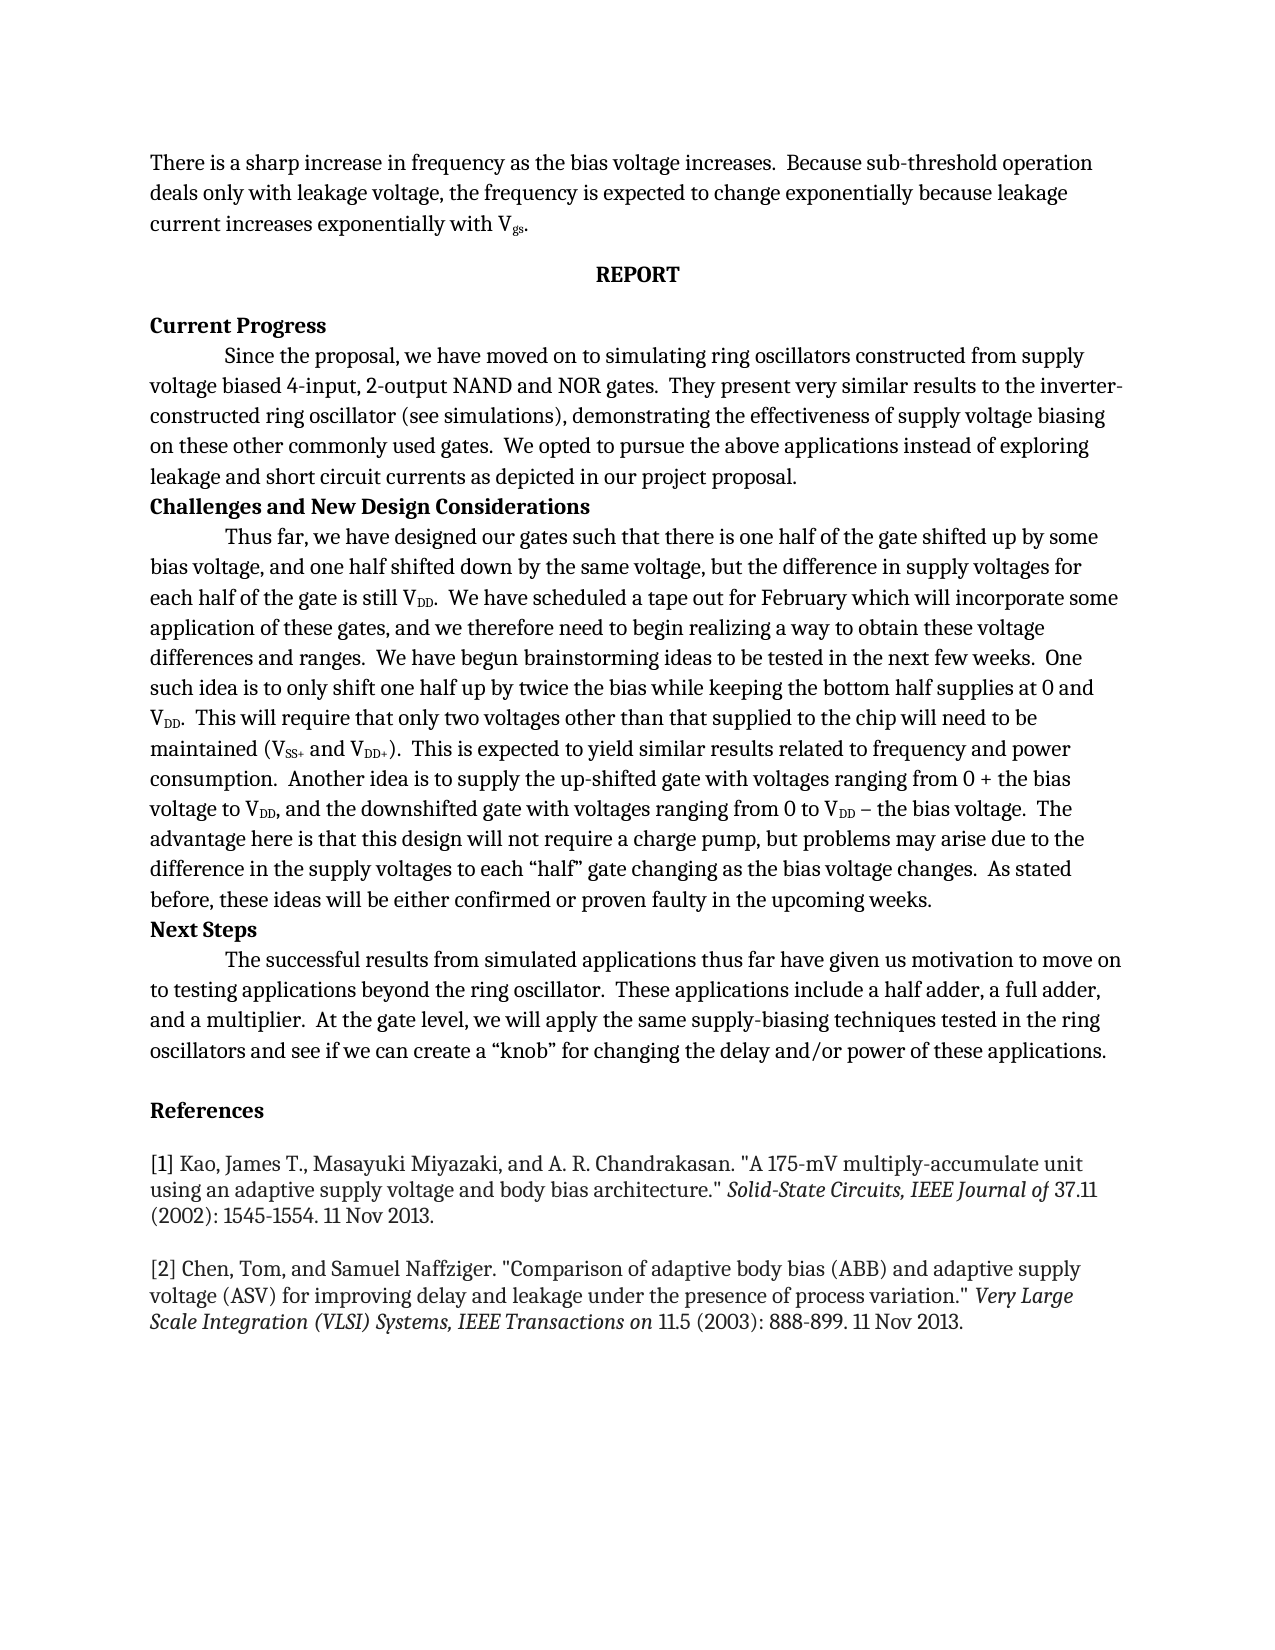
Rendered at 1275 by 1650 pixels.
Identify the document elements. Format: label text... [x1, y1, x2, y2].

text [2] Chen, Tom, and Samuel Naffziger. "Comparison of adaptive body bias (ABB) and adaptive supply voltage (ASV) for improving delay and leakage under the presence of process variation." Very Large Scale Integration (VLSI) Systems, IEEE Transactions on 11.5 (2003): 888-899. 11 Nov 2013. [150, 1256, 1125, 1335]
text REPORT [150, 261, 1125, 288]
text Challenges and New Design Considerations [150, 494, 1125, 520]
text References [150, 1098, 1125, 1124]
text Next Steps [150, 917, 1125, 943]
text The successful results from simulated applications thus far have given us motivation to move on to testing applications beyond the ring oscillator. These applications include a half adder, a full adder, and a multiplier. At the gate level, we will apply the same supply-biasing techniques tested in the ring oscillators and see if we can create a “knob” for changing the delay and/or power of these applications. [150, 947, 1125, 1064]
text There is a sharp increase in frequency as the bias voltage increases. Because sub-threshold operation deals only with leakage voltage, the frequency is expected to change exponentially because leakage current increases exponentially with Vgs. [150, 150, 1125, 237]
text Since the proposal, we have moved on to simulating ring oscillators constructed from supply voltage biased 4-input, 2-output NAND and NOR gates. They present very similar results to the inverter-constructed ring oscillator (see simulations), demonstrating the effectiveness of supply voltage biasing on these other commonly used gates. We opted to pursue the above applications instead of exploring leakage and short circuit currents as depicted in our project proposal. [150, 343, 1125, 490]
text [1] Kao, James T., Masayuki Miyazaki, and A. R. Chandrakasan. "A 175-mV multiply-accumulate unit using an adaptive supply voltage and body bias architecture." Solid-State Circuits, IEEE Journal of 37.11 (2002): 1545-1554. 11 Nov 2013. [434, 1151, 1125, 1230]
text Thus far, we have designed our gates such that there is one half of the gate shifted up by some bias voltage, and one half shifted down by the same voltage, but the difference in supply voltages for each half of the gate is still VDD. We have scheduled a tape out for February which will incorporate some application of these gates, and we therefore need to begin realizing a way to obtain these voltage differences and ranges. We have begun brainstorming ideas to be tested in the next few weeks. One such idea is to only shift one half up by twice the bias while keeping the bottom half supplies at 0 and VDD. This will require that only two voltages other than that supplied to the chip will need to be maintained (VSS+ and VDD+). This is expected to yield similar results related to frequency and power consumption. Another idea is to supply the up-shifted gate with voltages ranging from 0 + the bias voltage to VDD, and the downshifted gate with voltages ranging from 0 to VDD – the bias voltage. The advantage here is that this design will not require a charge pump, but problems may arise due to the difference in the supply voltages to each “half” gate changing as the bias voltage changes. As stated before, these ideas will be either confirmed or proven faulty in the upcoming weeks. [150, 524, 1125, 913]
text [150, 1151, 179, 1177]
text Current Progress [150, 312, 1125, 339]
